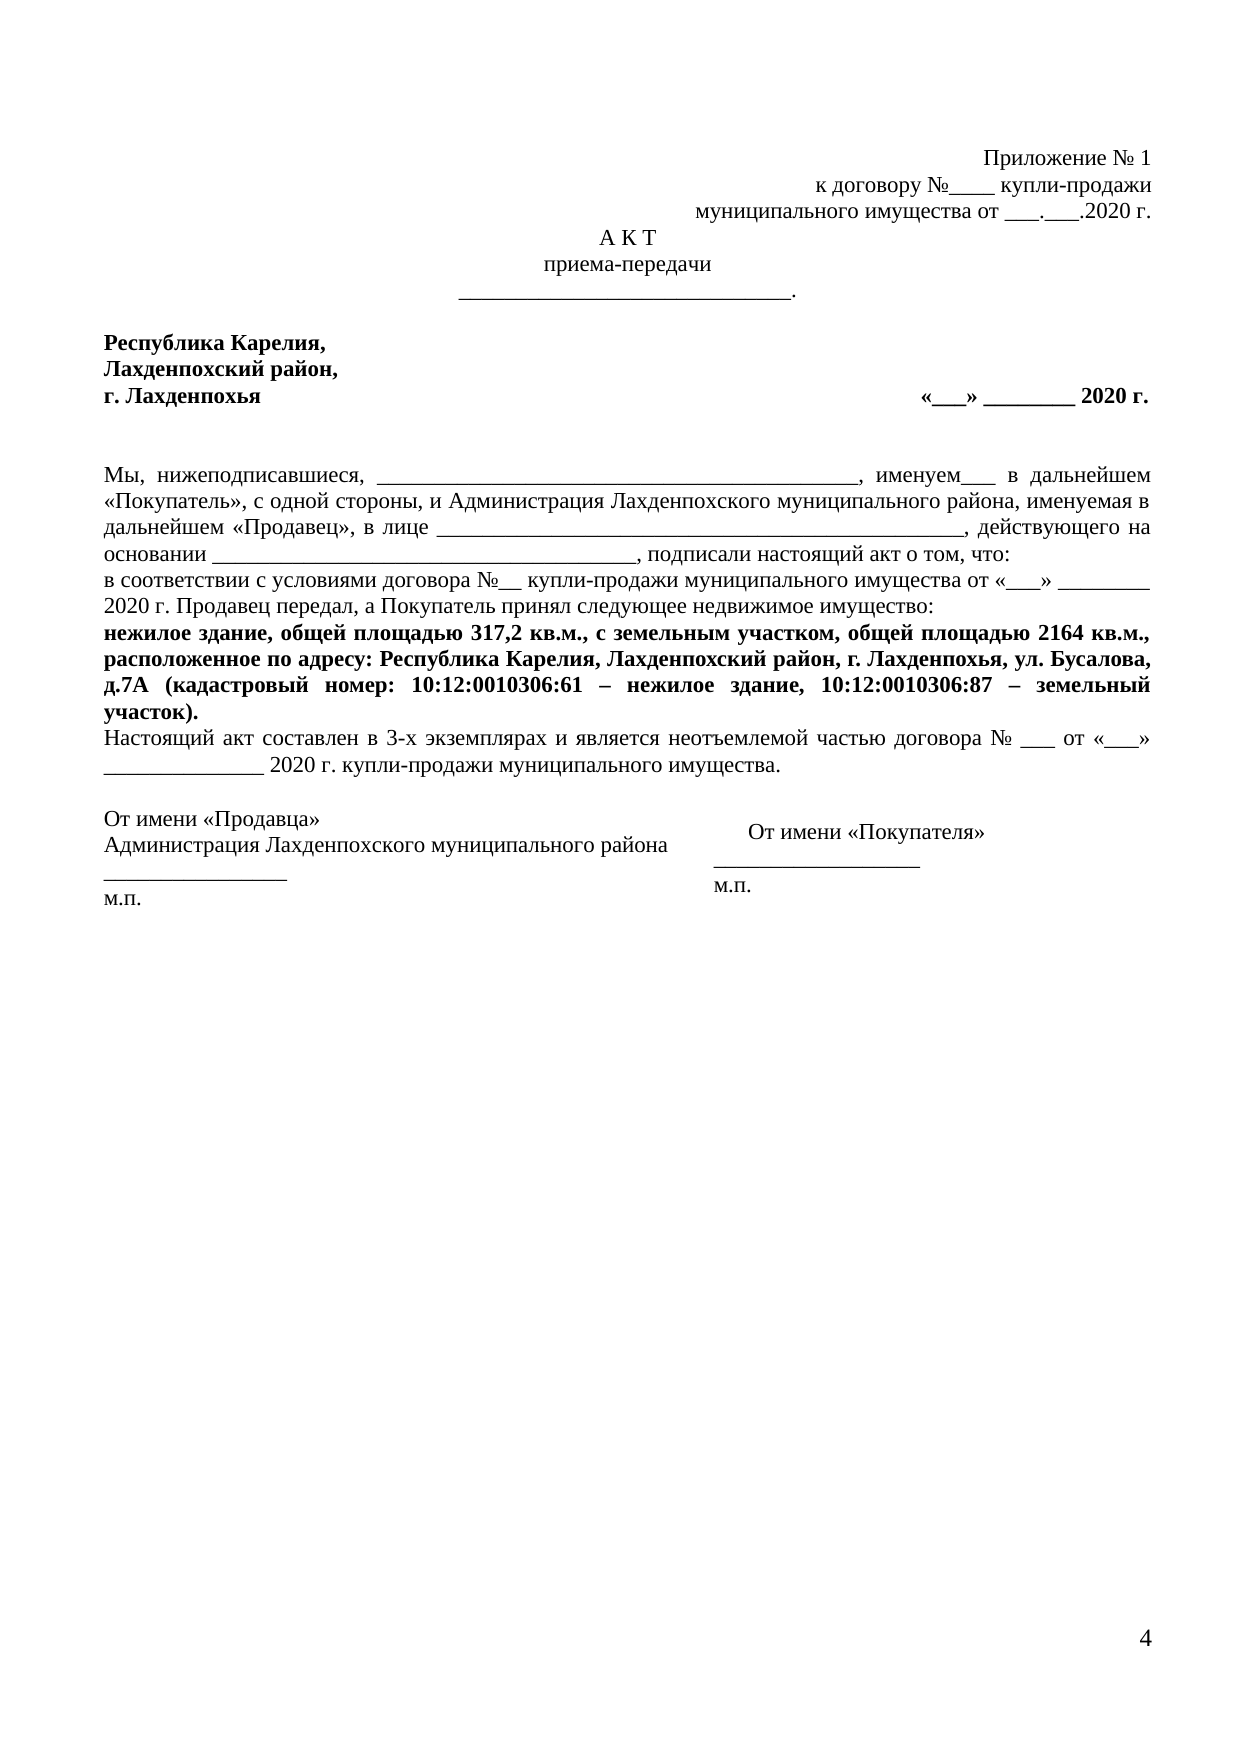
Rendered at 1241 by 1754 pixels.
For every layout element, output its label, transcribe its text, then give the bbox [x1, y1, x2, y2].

text приема-передачи [103, 250, 1152, 276]
table_header От имени «Продавца» Администрация Лахденпохского муниципального района ________________ м.п. [102, 803, 712, 912]
text Республика Карелия, [103, 329, 1152, 355]
text _____________________________. [103, 276, 1152, 303]
text нежилое здание, общей площадью 317,2 кв.м., с земельным участком, общей площадью 2164 кв.м., расположенное по адресу: Республика Карелия, Лахденпохский район, г. Лахденпохья, ул. Бусалова, д.7А (кадастровый номер: 10:12:0010306:61 – нежилое здание, 10:12:0010306:87 – земельный участок). [103, 619, 1152, 724]
text в соответствии с условиями договора №__ купли-продажи муниципального имущества от «___» ________ 2020 г. Продавец передал, а Покупатель принял следующее недвижимое имущество: [103, 566, 1152, 619]
text к договору №____ купли-продажи [103, 171, 1152, 197]
text г. Лахденпохья «___» ________ 2020 г. [103, 382, 1152, 408]
text Настоящий акт составлен в 3-х экземплярах и является неотъемлемой частью договора № ___ от «___» ______________ 2020 г. купли-продажи муниципального имущества. [103, 724, 1152, 777]
text А К Т [103, 223, 1152, 250]
text Приложение № 1 [103, 144, 1152, 171]
table_header От имени «Покупателя» __________________ м.п. [712, 803, 1119, 912]
text муниципального имущества от ___.___.2020 г. [103, 197, 1152, 223]
text Лахденпохский район, [103, 355, 1152, 382]
text Мы, нижеподписавшиеся, __________________________________________, именуем___ в дальнейшем «Покупатель», с одной стороны, и Администрация Лахденпохского муниципального района, именуемая в дальнейшем «Продавец», в лице ______________________________________________, действующего на основании _____________________________________, подписали настоящий акт о том, что: [103, 461, 1152, 566]
